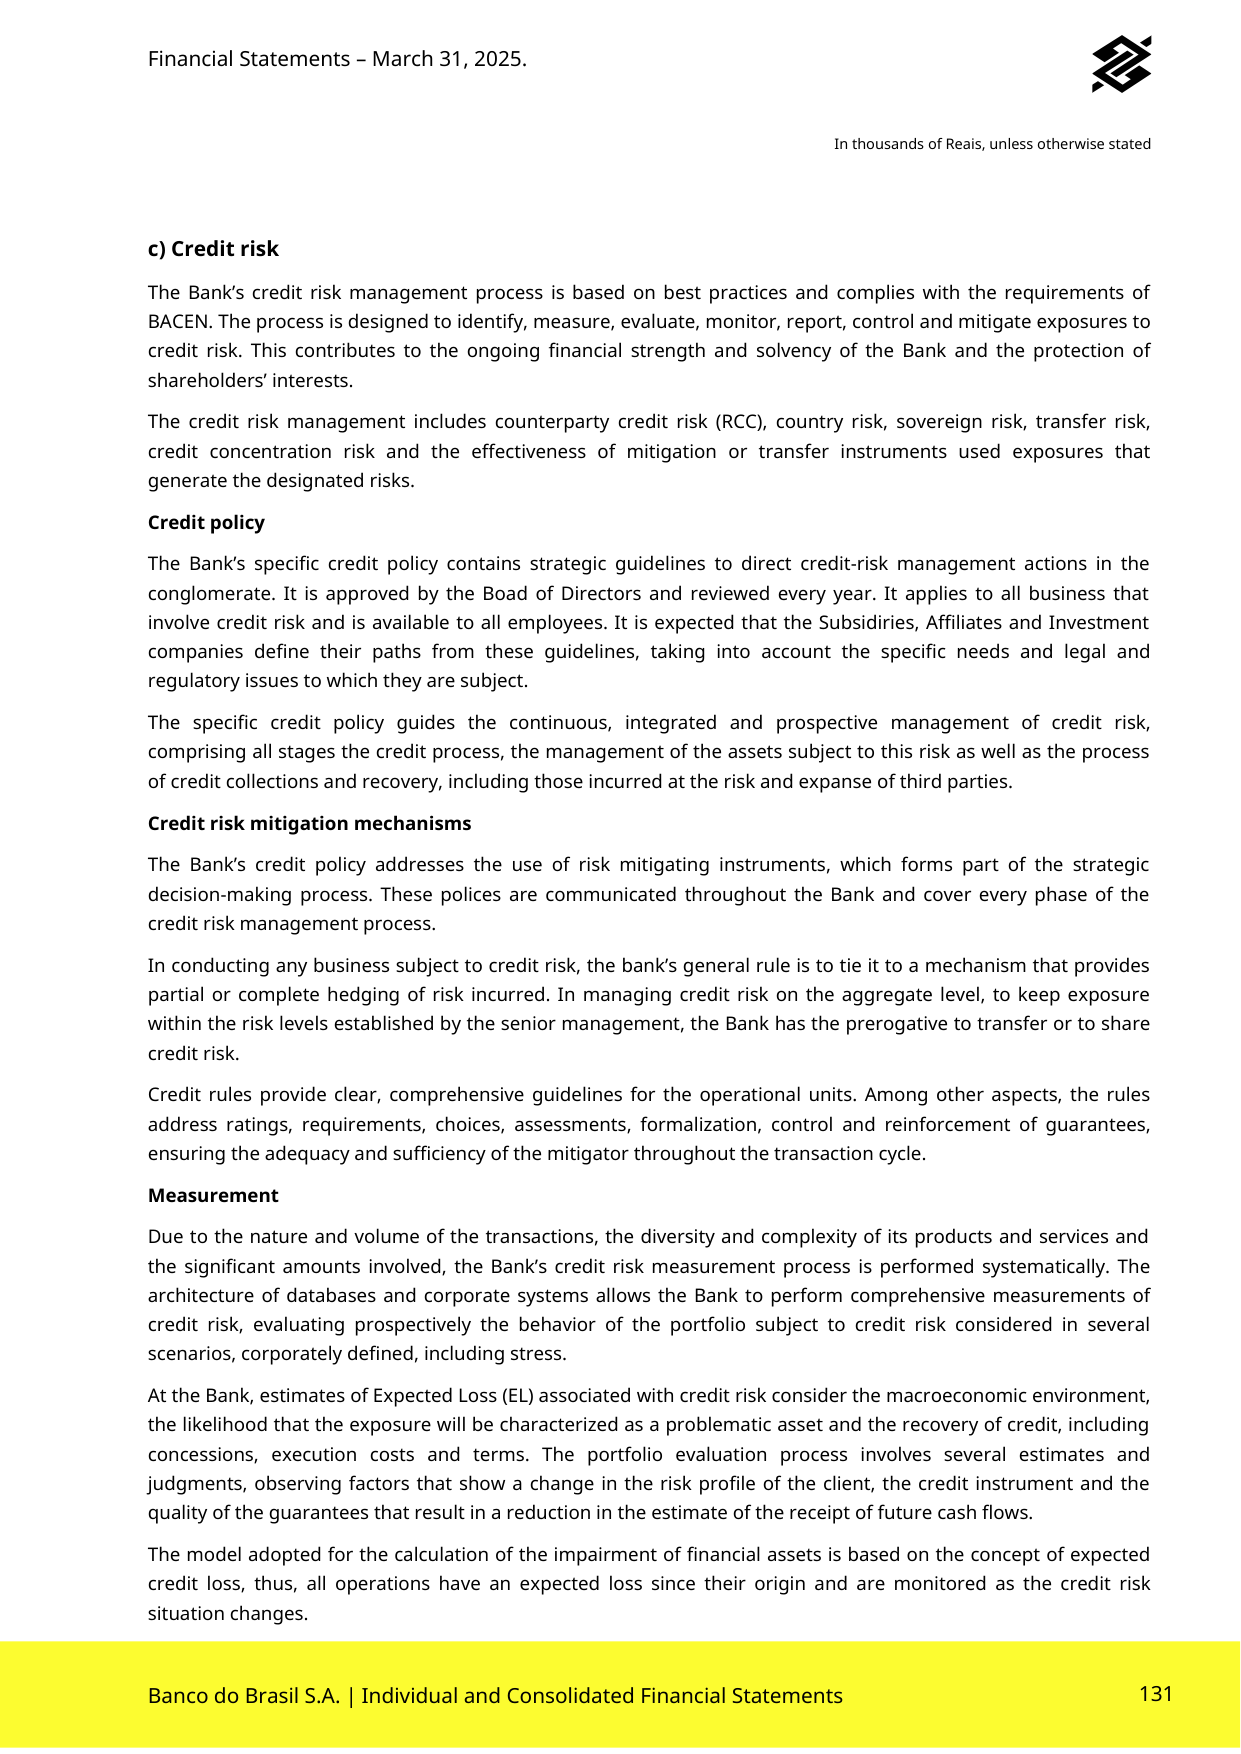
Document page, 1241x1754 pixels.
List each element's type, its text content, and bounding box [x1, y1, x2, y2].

text Credit rules provide clear, comprehensive guidelines for the operational units. Among other aspects, the rules address ratings, requirements, choices, assessments, formalization, control and reinforcement of guarantees, ensuring the adequacy and sufficiency of the mitigator throughout the transaction cycle. [148, 1082, 1152, 1166]
text Due to the nature and volume of the transactions, the diversity and complexity of its products and services and the significant amounts involved, the Bank’s credit risk measurement process is performed systematically. The architecture of databases and corporate systems allows the Bank to perform comprehensive measurements of credit risk, evaluating prospectively the behavior of the portfolio subject to credit risk considered in several scenarios, corporately defined, including stress. [148, 1224, 1152, 1366]
list c) Credit risk [148, 234, 1152, 262]
text Credit policy [148, 509, 1152, 534]
picture [1092, 35, 1152, 93]
text Measurement [148, 1182, 1152, 1207]
text The credit risk management includes counterparty credit risk (RCC), country risk, sovereign risk, transfer risk, credit concentration risk and the effectiveness of mitigation or transfer instruments used exposures that generate the designated risks. [148, 409, 1152, 493]
text The model adopted for the calculation of the impairment of financial assets is based on the concept of expected credit loss, thus, all operations have an expected loss since their origin and are monitored as the credit risk situation changes. [148, 1541, 1152, 1625]
text Credit risk mitigation mechanisms [148, 810, 1152, 835]
text The Bank’s credit risk management process is based on best practices and complies with the requirements of BACEN. The process is designed to identify, measure, evaluate, monitor, report, control and mitigate exposures to credit risk. This contributes to the ongoing financial strength and solvency of the Bank and the protection of shareholders’ interests. [148, 279, 1152, 392]
text At the Bank, estimates of Expected Loss (EL) associated with credit risk consider the macroeconomic environment, the likelihood that the exposure will be characterized as a problematic asset and the recovery of credit, including concessions, execution costs and terms. The portfolio evaluation process involves several estimates and judgments, observing factors that show a change in the risk profile of the client, the credit instrument and the quality of the guarantees that result in a reduction in the estimate of the receipt of future cash flows. [148, 1382, 1152, 1525]
text The Bank’s specific credit policy contains strategic guidelines to direct credit-risk management actions in the conglomerate. It is approved by the Boad of Directors and reviewed every year. It applies to all business that involve credit risk and is available to all employees. It is expected that the Subsidiries, Affiliates and Investment companies define their paths from these guidelines, taking into account the specific needs and legal and regulatory issues to which they are subject. [148, 551, 1152, 693]
text The Bank’s credit policy addresses the use of risk mitigating instruments, which forms part of the strategic decision-making process. These polices are communicated throughout the Bank and cover every phase of the credit risk management process. [148, 852, 1152, 936]
text In conducting any business subject to credit risk, the bank’s general rule is to tie it to a mechanism that provides partial or complete hedging of risk incurred. In managing credit risk on the aggregate level, to keep exposure within the risk levels established by the senior management, the Bank has the prerogative to transfer or to share credit risk. [148, 952, 1152, 1065]
text The specific credit policy guides the continuous, integrated and prospective management of credit risk, comprising all stages the credit process, the management of the assets subject to this risk as well as the process of credit collections and recovery, including those incurred at the risk and expanse of third parties. [148, 709, 1152, 794]
